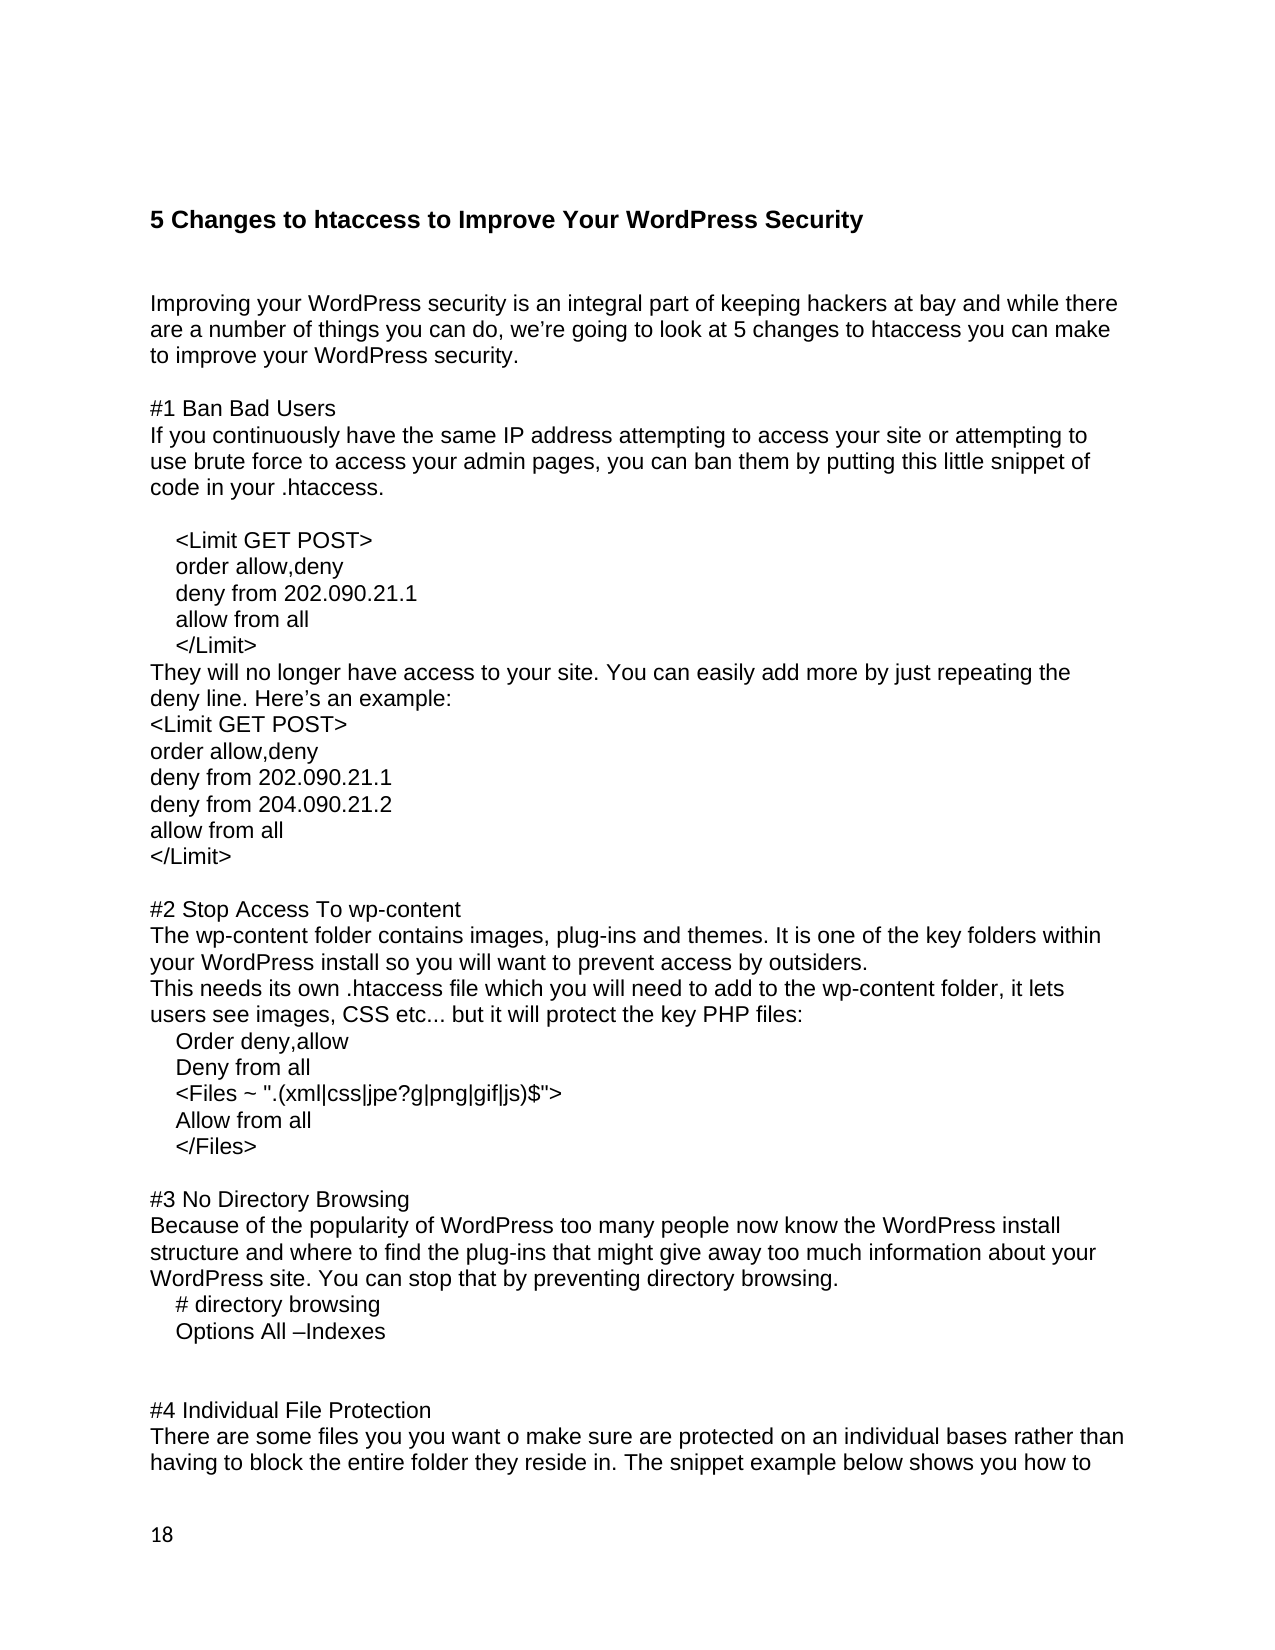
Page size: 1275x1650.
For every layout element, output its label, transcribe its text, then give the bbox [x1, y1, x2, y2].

text Deny from all [150, 1054, 1125, 1080]
text #4 Individual File Protection [150, 1397, 1125, 1423]
text This needs its own .htaccess file which you will need to add to the wp-content folder, it lets users see images, CSS etc... but it will protect the key PHP files: [150, 975, 1125, 1028]
text deny from 202.090.21.1 [150, 764, 1125, 791]
text The wp-content folder contains images, plug-ins and themes. It is one of the key folders within your WordPress install so you will want to prevent access by outsiders. [150, 922, 1125, 975]
text Improving your WordPress security is an integral part of keeping hackers at bay and while there are a number of things you can do, we’re going to look at 5 changes to htaccess you can make to improve your WordPress security. [150, 290, 1125, 369]
text # directory browsing [150, 1291, 1125, 1318]
text If you continuously have the same IP address attempting to access your site or attempting to use brute force to access your admin pages, you can ban them by putting this little snippet of code in your .htaccess. [150, 422, 1125, 501]
text #2 Stop Access To wp-content [150, 896, 1125, 922]
text Because of the popularity of WordPress too many people now know the WordPress install structure and where to find the plug-ins that might give away too much information about your WordPress site. You can stop that by preventing directory browsing. [150, 1212, 1125, 1291]
text <Limit GET POST> [150, 711, 1125, 738]
text </Limit> [150, 632, 1125, 659]
text allow from all [150, 606, 1125, 632]
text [150, 1423, 1125, 1476]
text #1 Ban Bad Users [150, 395, 1125, 422]
text allow from all [150, 817, 1125, 843]
subtitle 5 Changes to htaccess to Improve Your WordPress Security [150, 206, 1125, 234]
text They will no longer have access to your site. You can easily add more by just repeating the deny line. Here’s an example: [150, 659, 1125, 711]
text order allow,deny [150, 738, 1125, 764]
text </Limit> [150, 843, 1125, 869]
text <Files ~ ".(xml|css|jpe?g|png|gif|js)$"> [150, 1080, 1125, 1107]
text </Files> [150, 1133, 1125, 1159]
text order allow,deny [150, 553, 1125, 580]
text deny from 204.090.21.2 [150, 791, 1125, 817]
text <Limit GET POST> [150, 527, 1125, 553]
text deny from 202.090.21.1 [150, 580, 1125, 606]
text Allow from all [150, 1107, 1125, 1133]
text Options All –Indexes [150, 1318, 1125, 1344]
text Order deny,allow [150, 1028, 1125, 1054]
text #3 No Directory Browsing [150, 1186, 1125, 1212]
